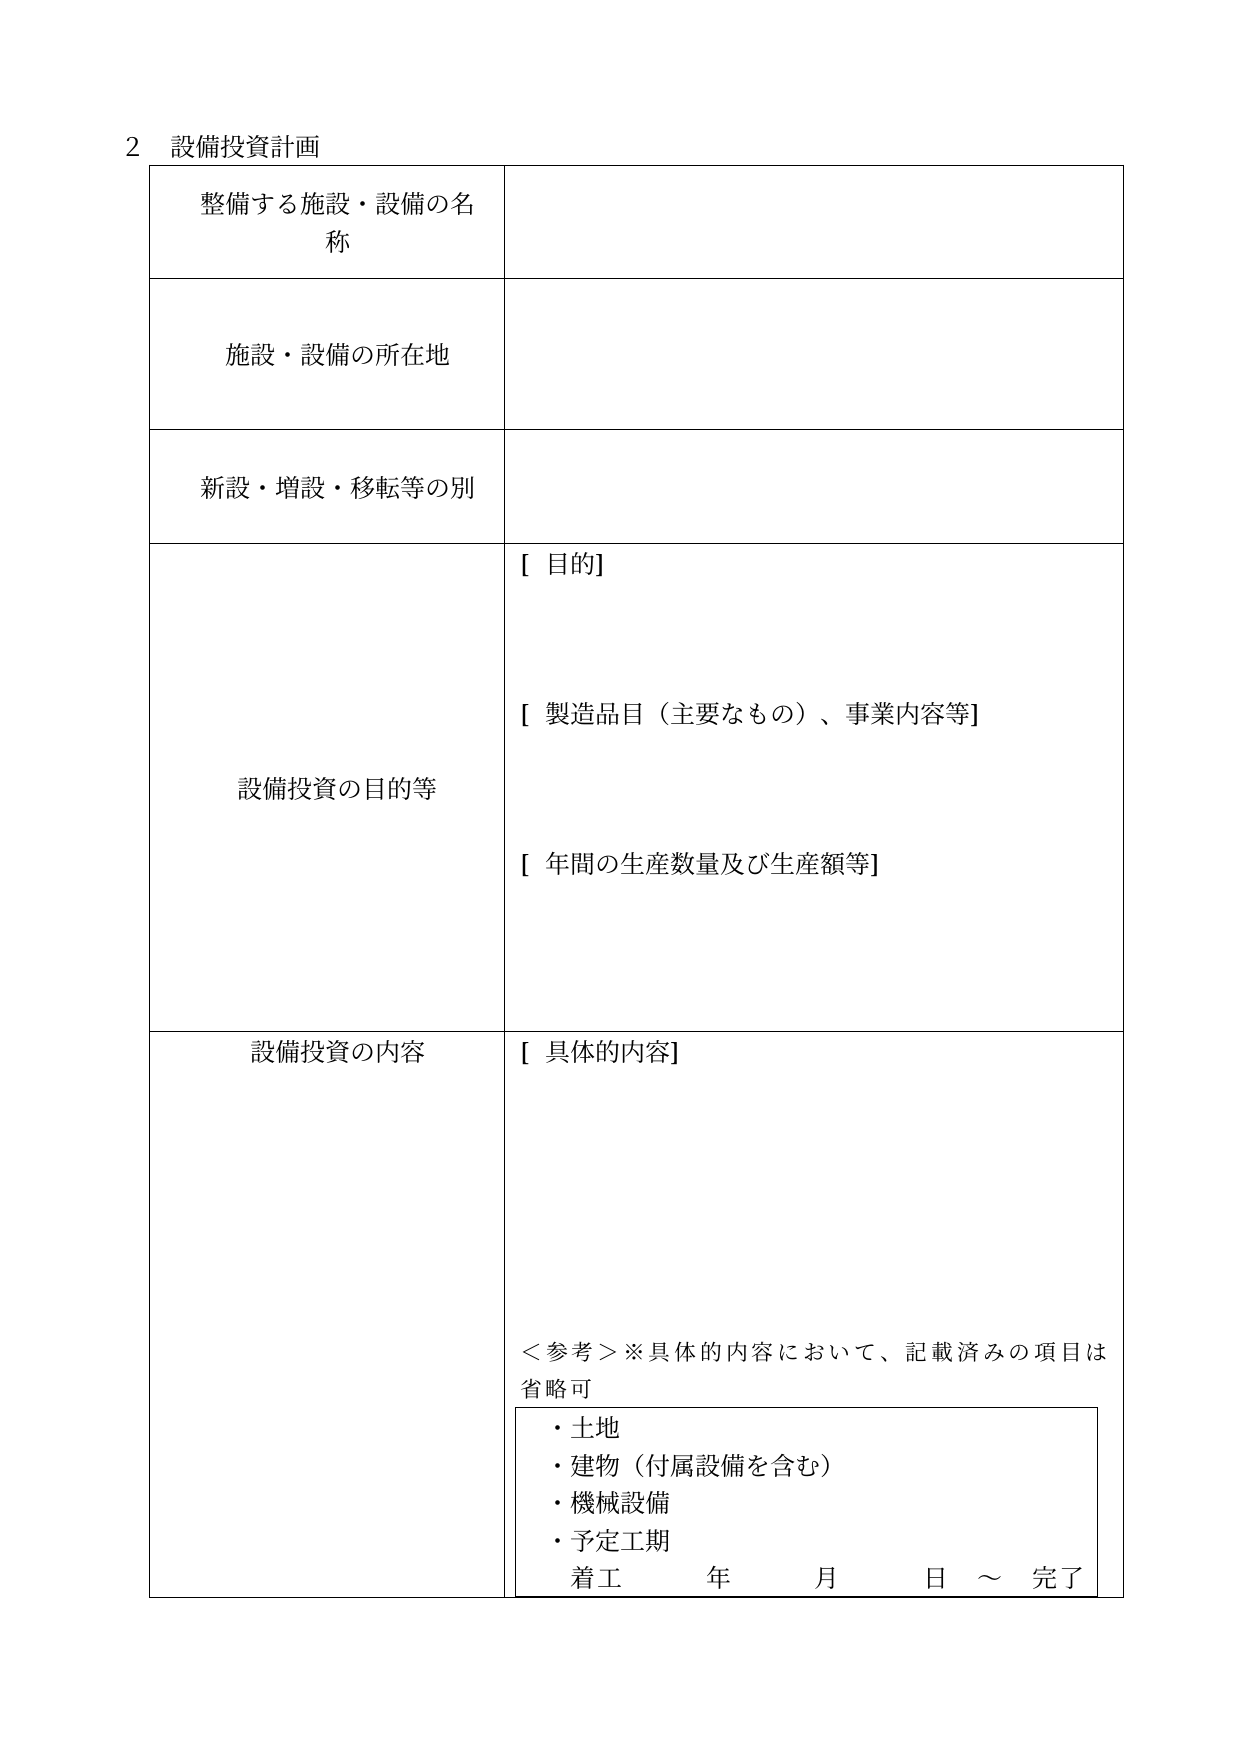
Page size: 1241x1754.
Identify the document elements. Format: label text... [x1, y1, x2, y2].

table_header 整備する施設・設備の名称 [150, 166, 504, 278]
table_cell 設備投資の目的等 [150, 544, 504, 1031]
table_cell [505, 279, 1123, 429]
table_cell 設備投資の内容 [150, 1032, 504, 1597]
table_cell 施設・設備の所在地 [150, 279, 504, 429]
text ２ 設備投資計画 [120, 127, 1120, 164]
table_cell 新設・増設・移転等の別 [150, 430, 504, 543]
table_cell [505, 1032, 1123, 1597]
table_cell [目的] [製造品目（主要なもの）、事業内容等] [年間の生産数量及び生産額等] [505, 544, 1123, 1031]
table_header [505, 166, 1123, 278]
table_cell [505, 430, 1123, 543]
